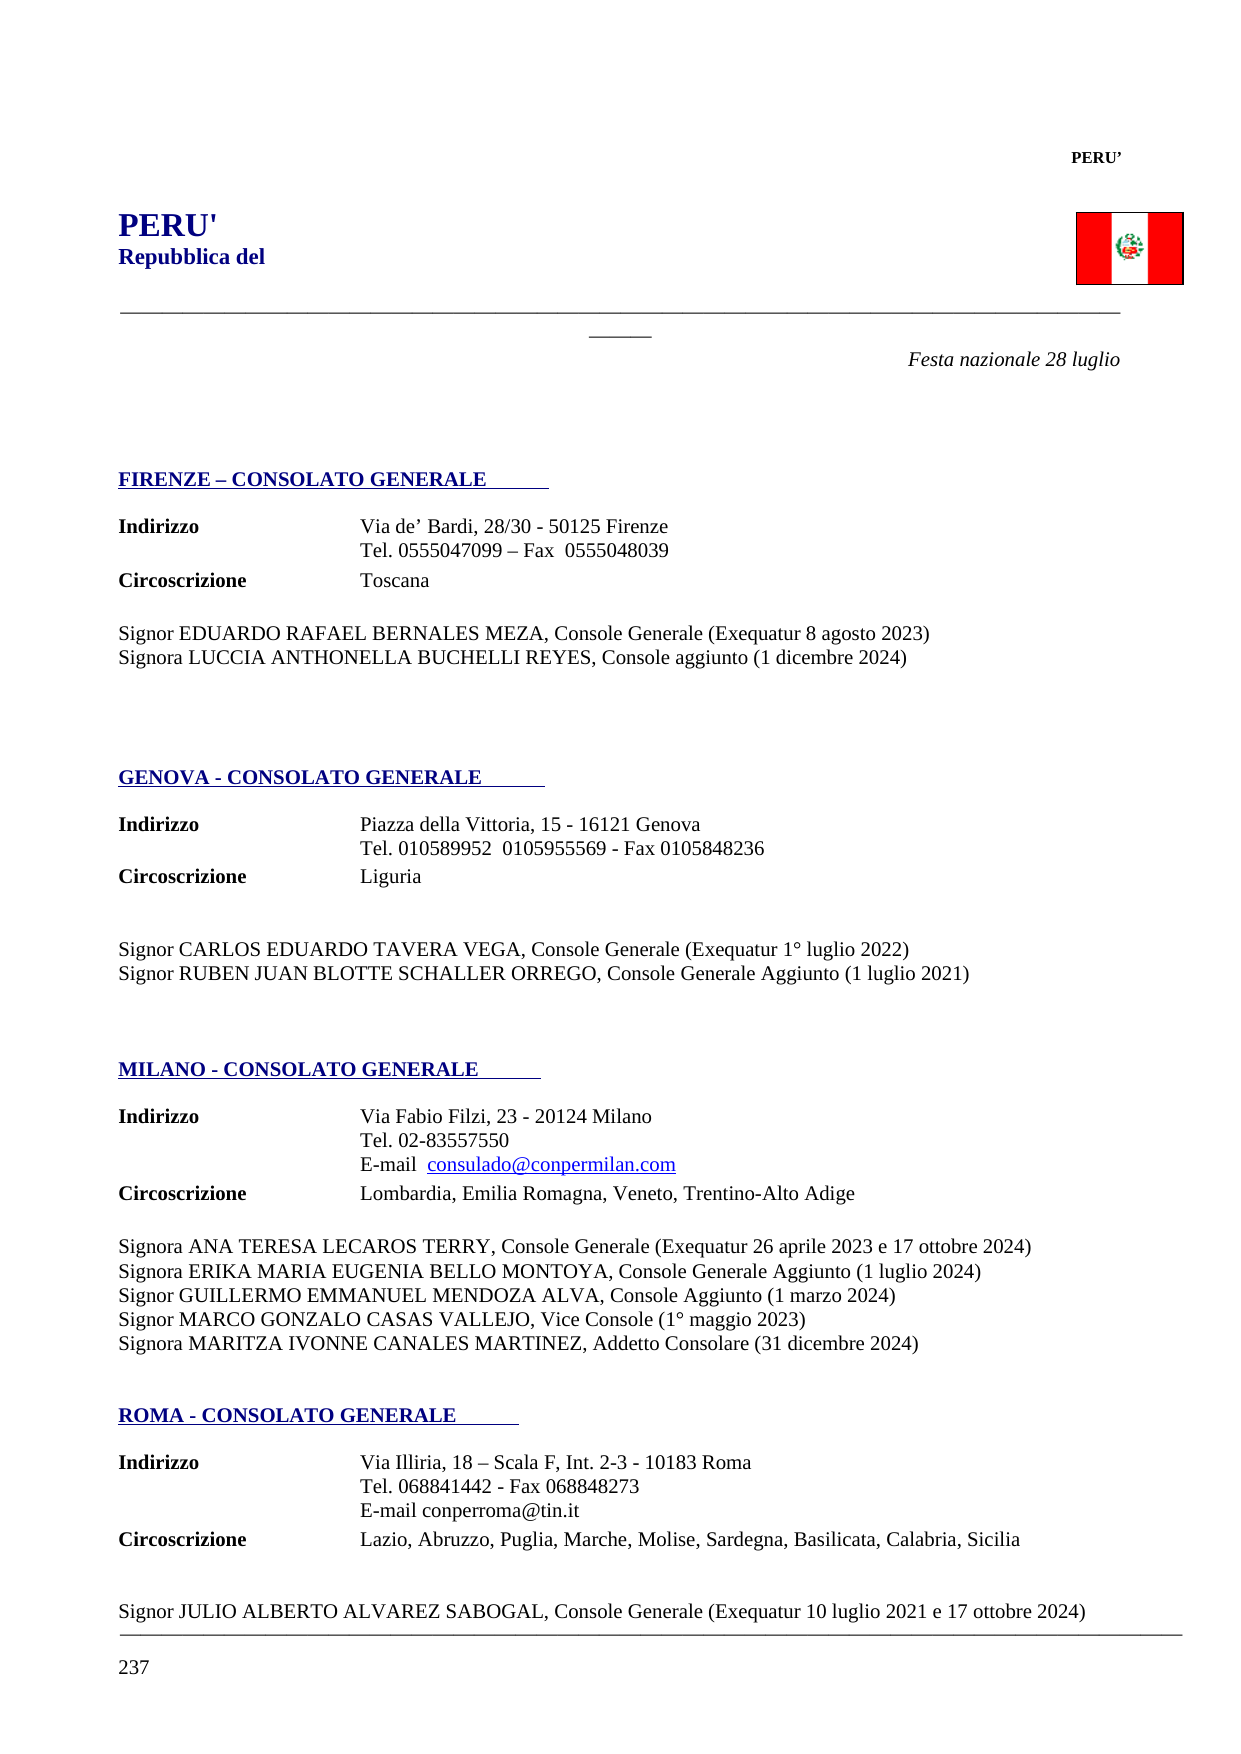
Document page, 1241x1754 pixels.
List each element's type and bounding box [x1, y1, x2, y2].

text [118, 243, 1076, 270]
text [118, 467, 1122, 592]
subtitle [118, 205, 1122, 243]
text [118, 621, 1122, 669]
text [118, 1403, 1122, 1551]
picture [1077, 213, 1182, 284]
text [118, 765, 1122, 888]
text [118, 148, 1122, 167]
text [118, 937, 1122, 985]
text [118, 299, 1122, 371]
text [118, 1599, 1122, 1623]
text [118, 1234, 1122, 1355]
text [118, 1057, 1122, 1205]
